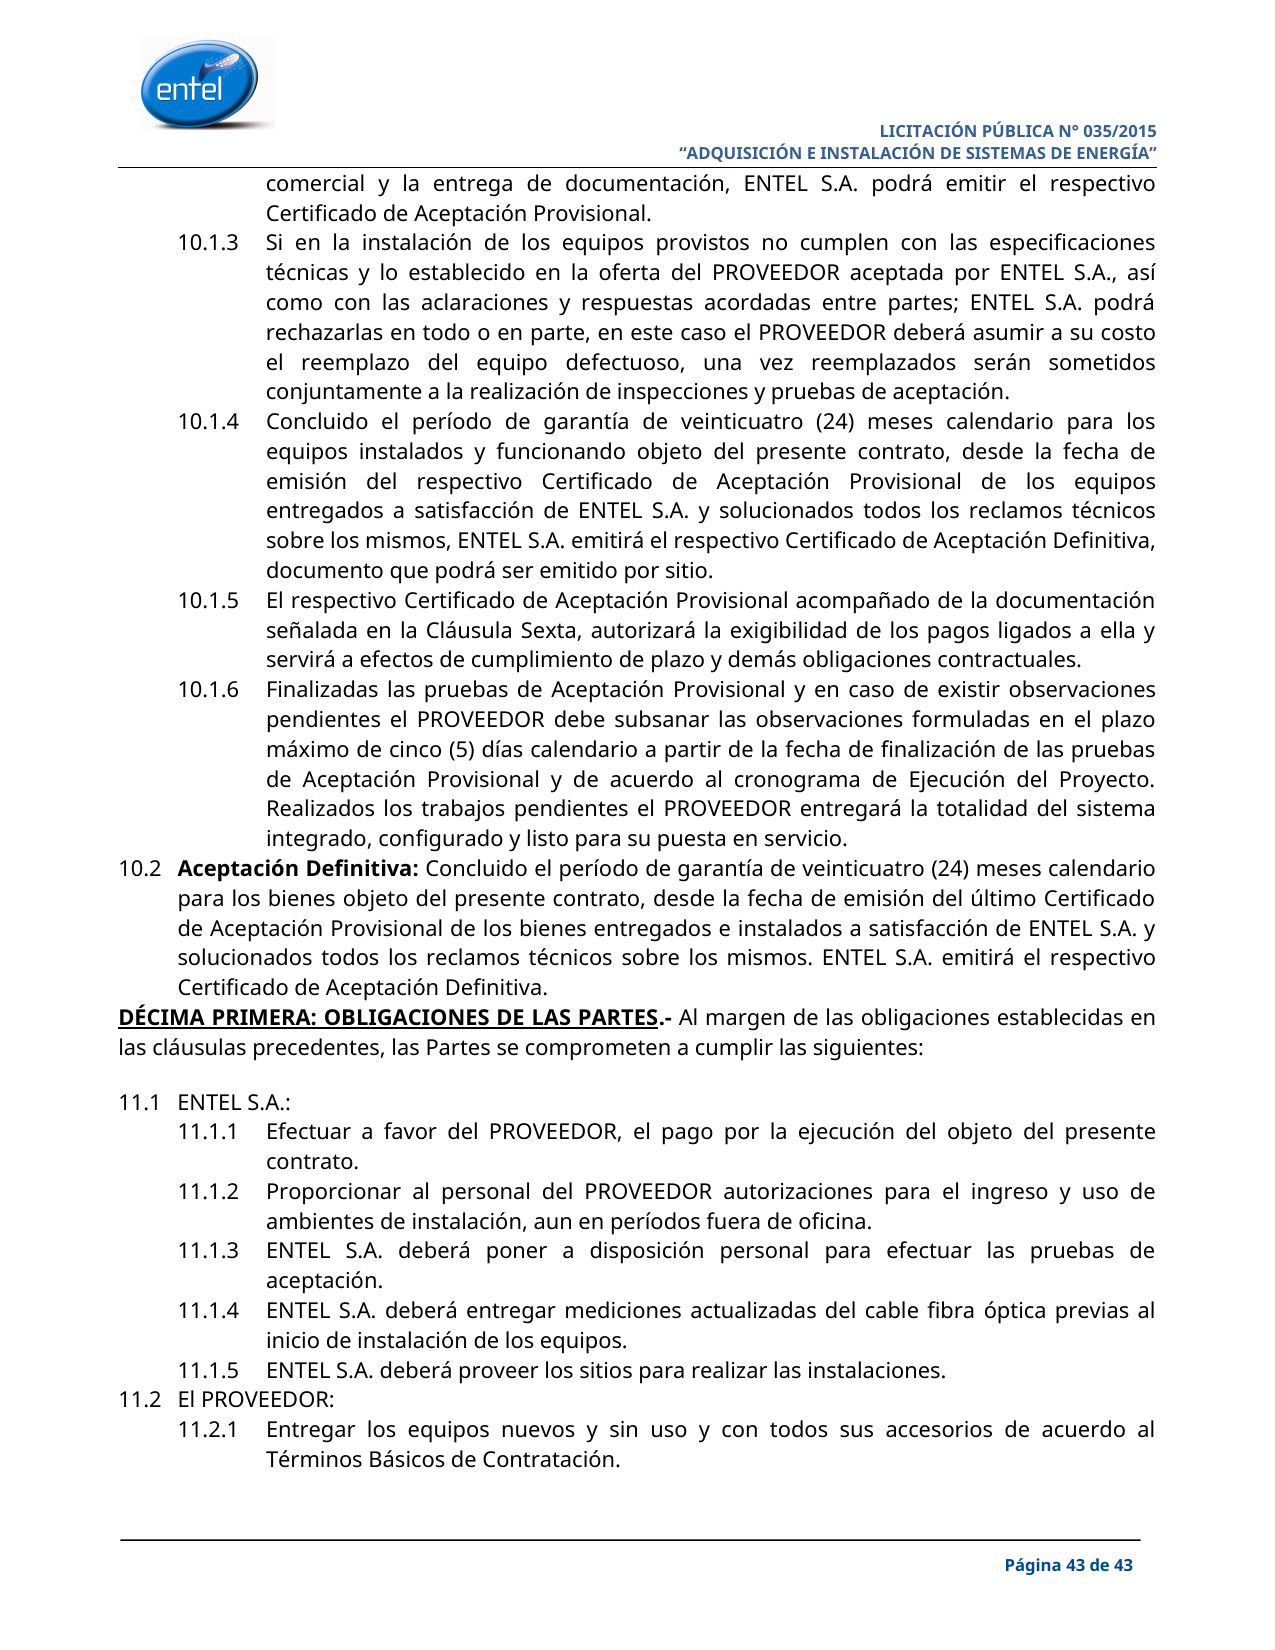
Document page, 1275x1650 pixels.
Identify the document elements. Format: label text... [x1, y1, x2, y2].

text 11.2 El PROVEEDOR: [118, 1384, 1157, 1414]
text 11.1.3 ENTEL S.A. deberá poner a disposición personal para efectuar las pruebas de aceptación. [177, 1236, 1157, 1295]
text 11.1 ENTEL S.A.: [118, 1087, 1157, 1116]
text 10.1.4 Concluido el período de garantía de veinticuatro (24) meses calendario para los equipos instalados y funcionando objeto del presente contrato, desde la fecha de emisión del respectivo Certificado de Aceptación Provisional de los equipos entregados a satisfacción de ENTEL S.A. y solucionados todos los reclamos técnicos sobre los mismos, ENTEL S.A. emitirá el respectivo Certificado de Aceptación Definitiva, documento que podrá ser emitido por sitio. [177, 406, 1157, 585]
text 11.1.5 ENTEL S.A. deberá proveer los sitios para realizar las instalaciones. [177, 1355, 1157, 1384]
text DÉCIMA PRIMERA: OBLIGACIONES DE LAS PARTES.- Al margen de las obligaciones establecidas en las cláusulas precedentes, las Partes se comprometen a cumplir las siguientes: [118, 1002, 1157, 1062]
text 11.1.2 Proporcionar al personal del PROVEEDOR autorizaciones para el ingreso y uso de ambientes de instalación, aun en períodos fuera de oficina. [177, 1176, 1157, 1236]
text 10.1.3 Si en la instalación de los equipos provistos no cumplen con las especificaciones técnicas y lo establecido en la oferta del PROVEEDOR aceptada por ENTEL S.A., así como con las aclaraciones y respuestas acordadas entre partes; ENTEL S.A. podrá rechazarlas en todo o en parte, en este caso el PROVEEDOR deberá asumir a su costo el reemplazo del equipo defectuoso, una vez reemplazados serán sometidos conjuntamente a la realización de inspecciones y pruebas de aceptación. [177, 227, 1157, 406]
text 10.1.6 Finalizadas las pruebas de Aceptación Provisional y en caso de existir observaciones pendientes el PROVEEDOR debe subsanar las observaciones formuladas en el plazo máximo de cinco (5) días calendario a partir de la fecha de finalización de las pruebas de Aceptación Provisional y de acuerdo al cronograma de Ejecución del Proyecto. Realizados los trabajos pendientes el PROVEEDOR entregará la totalidad del sistema integrado, configurado y listo para su puesta en servicio. [177, 674, 1157, 853]
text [177, 168, 1157, 227]
text 11.2.1 Entregar los equipos nuevos y sin uso y con todos sus accesorios de acuerdo al Términos Básicos de Contratación. [177, 1414, 1157, 1474]
text 10.2 Aceptación Definitiva: Concluido el período de garantía de veinticuatro (24) meses calendario para los bienes objeto del presente contrato, desde la fecha de emisión del último Certificado de Aceptación Provisional de los bienes entregados e instalados a satisfacción de ENTEL S.A. y solucionados todos los reclamos técnicos sobre los mismos. ENTEL S.A. emitirá el respectivo Certificado de Aceptación Definitiva. [118, 853, 1157, 1002]
text 11.1.4 ENTEL S.A. deberá entregar mediciones actualizadas del cable fibra óptica previas al inicio de instalación de los equipos. [177, 1295, 1157, 1355]
text 10.1.5 El respectivo Certificado de Aceptación Provisional acompañado de la documentación señalada en la Cláusula Sexta, autorizará la exigibilidad de los pagos ligados a ella y servirá a efectos de cumplimiento de plazo y demás obligaciones contractuales. [177, 585, 1157, 674]
text 11.1.1 Efectuar a favor del PROVEEDOR, el pago por la ejecución del objeto del presente contrato. [177, 1116, 1157, 1176]
picture [140, 38, 276, 130]
